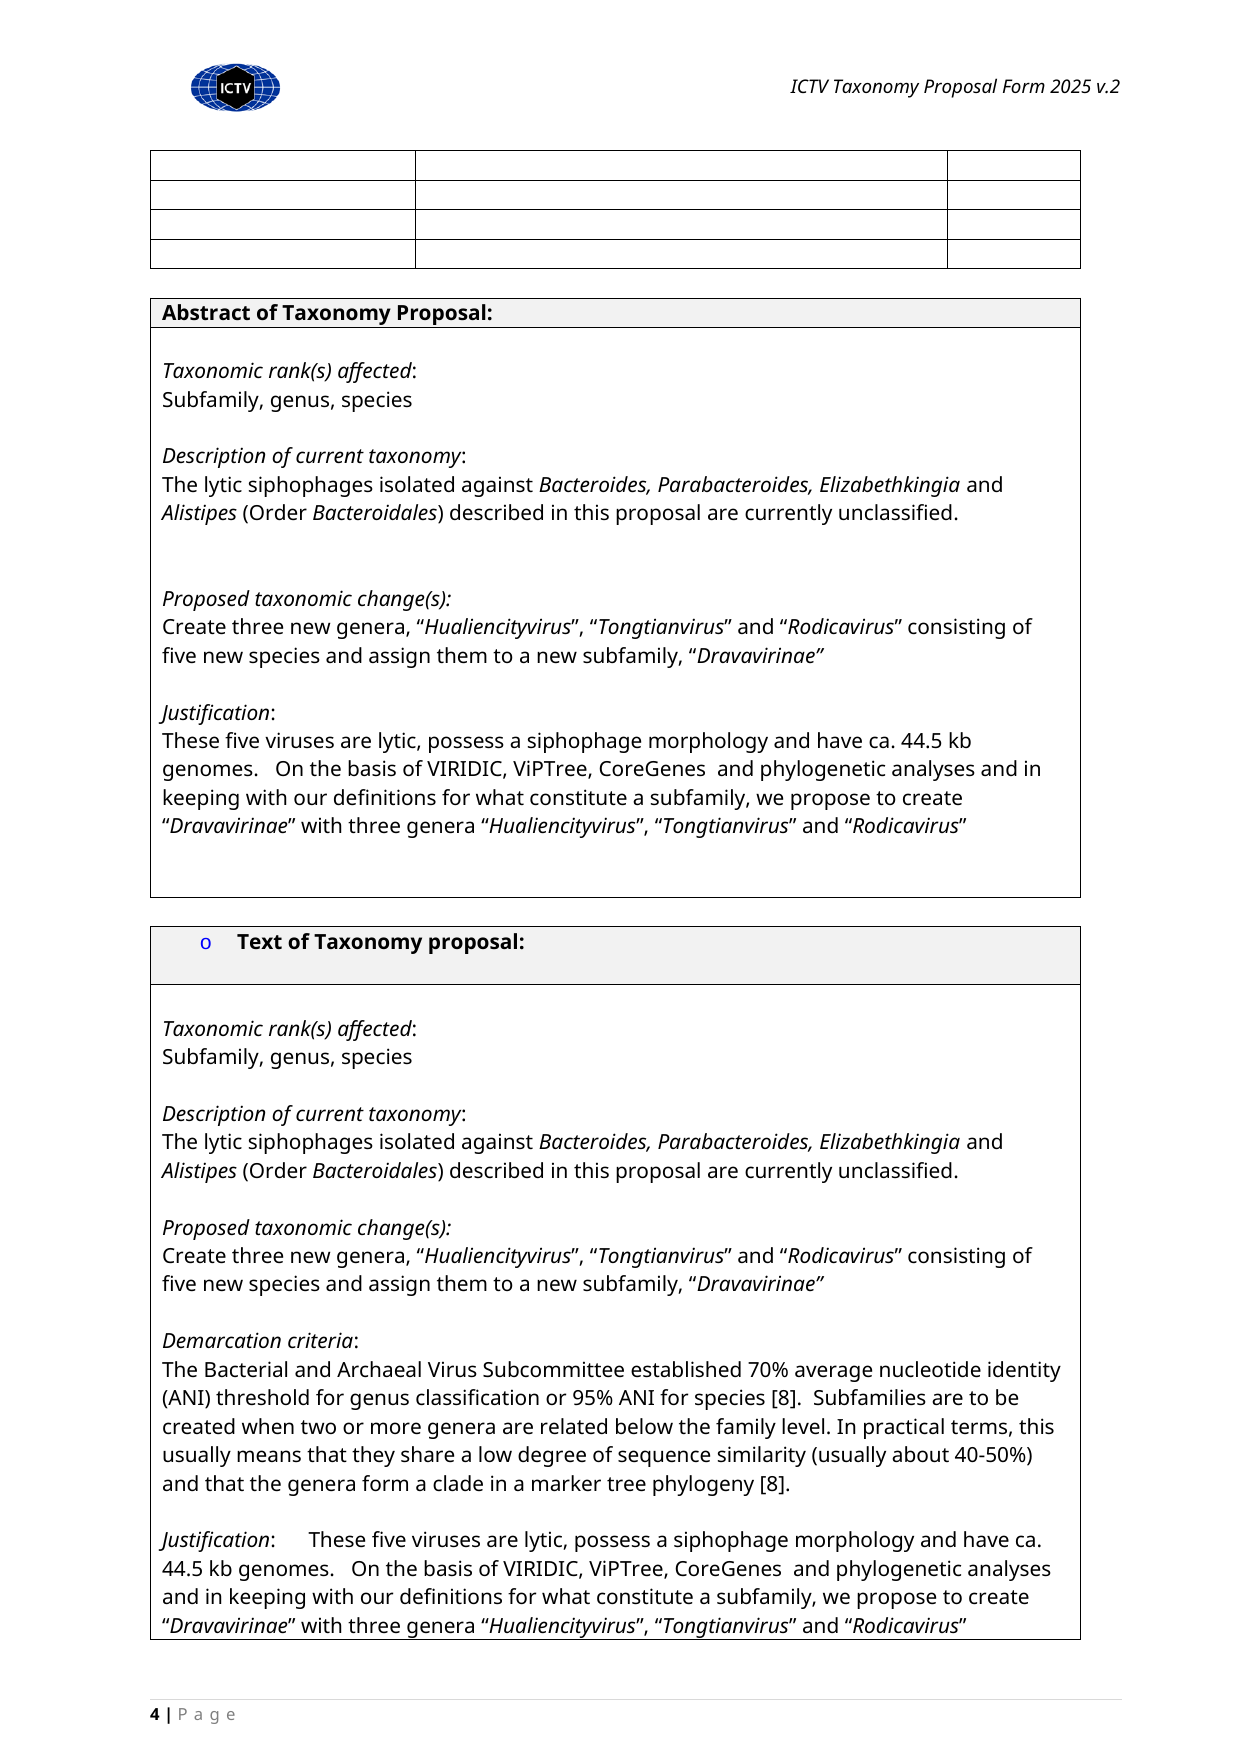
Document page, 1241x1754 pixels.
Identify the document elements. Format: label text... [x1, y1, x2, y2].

table_header Text of Taxonomy proposal: [151, 927, 1080, 984]
table_cell [416, 240, 947, 268]
table_cell [151, 210, 415, 238]
picture [190, 56, 282, 113]
table_cell [948, 181, 1080, 209]
table_header Abstract of Taxonomy Proposal: [151, 299, 1080, 327]
table_cell [948, 210, 1080, 238]
table_cell [948, 151, 1080, 179]
table_cell Taxonomic rank(s) affected: Subfamily, genus, species Description of current taxonomy: The lytic siphophages isolated against Bacteroides, Parabacteroides, Elizabethkingia and Alistipes (Order Bacteroidales) described in this proposal are currently unclassified. Proposed taxonomic change(s): Create three new genera, “Hualiencityvirus”, “Tongtianvirus” and “Rodicavirus” consisting of five new species and assign them to a new subfamily, “Dravavirinae” Justification: These five viruses are lytic, possess a siphophage morphology and have ca. 44.5 kb genomes. On the basis of VIRIDIC, ViPTree, CoreGenes and phylogenetic analyses and in keeping with our definitions for what constitute a subfamily, we propose to create “Dravavirinae” with three genera “Hualiencityvirus”, “Tongtianvirus” and “Rodicavirus” [151, 328, 1080, 897]
table_cell [151, 240, 415, 268]
table_cell [151, 151, 415, 179]
table_cell [416, 210, 947, 238]
table_cell [416, 151, 947, 179]
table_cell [151, 985, 1080, 1639]
table_cell [948, 240, 1080, 268]
table_cell [416, 181, 947, 209]
table_cell [151, 181, 415, 209]
